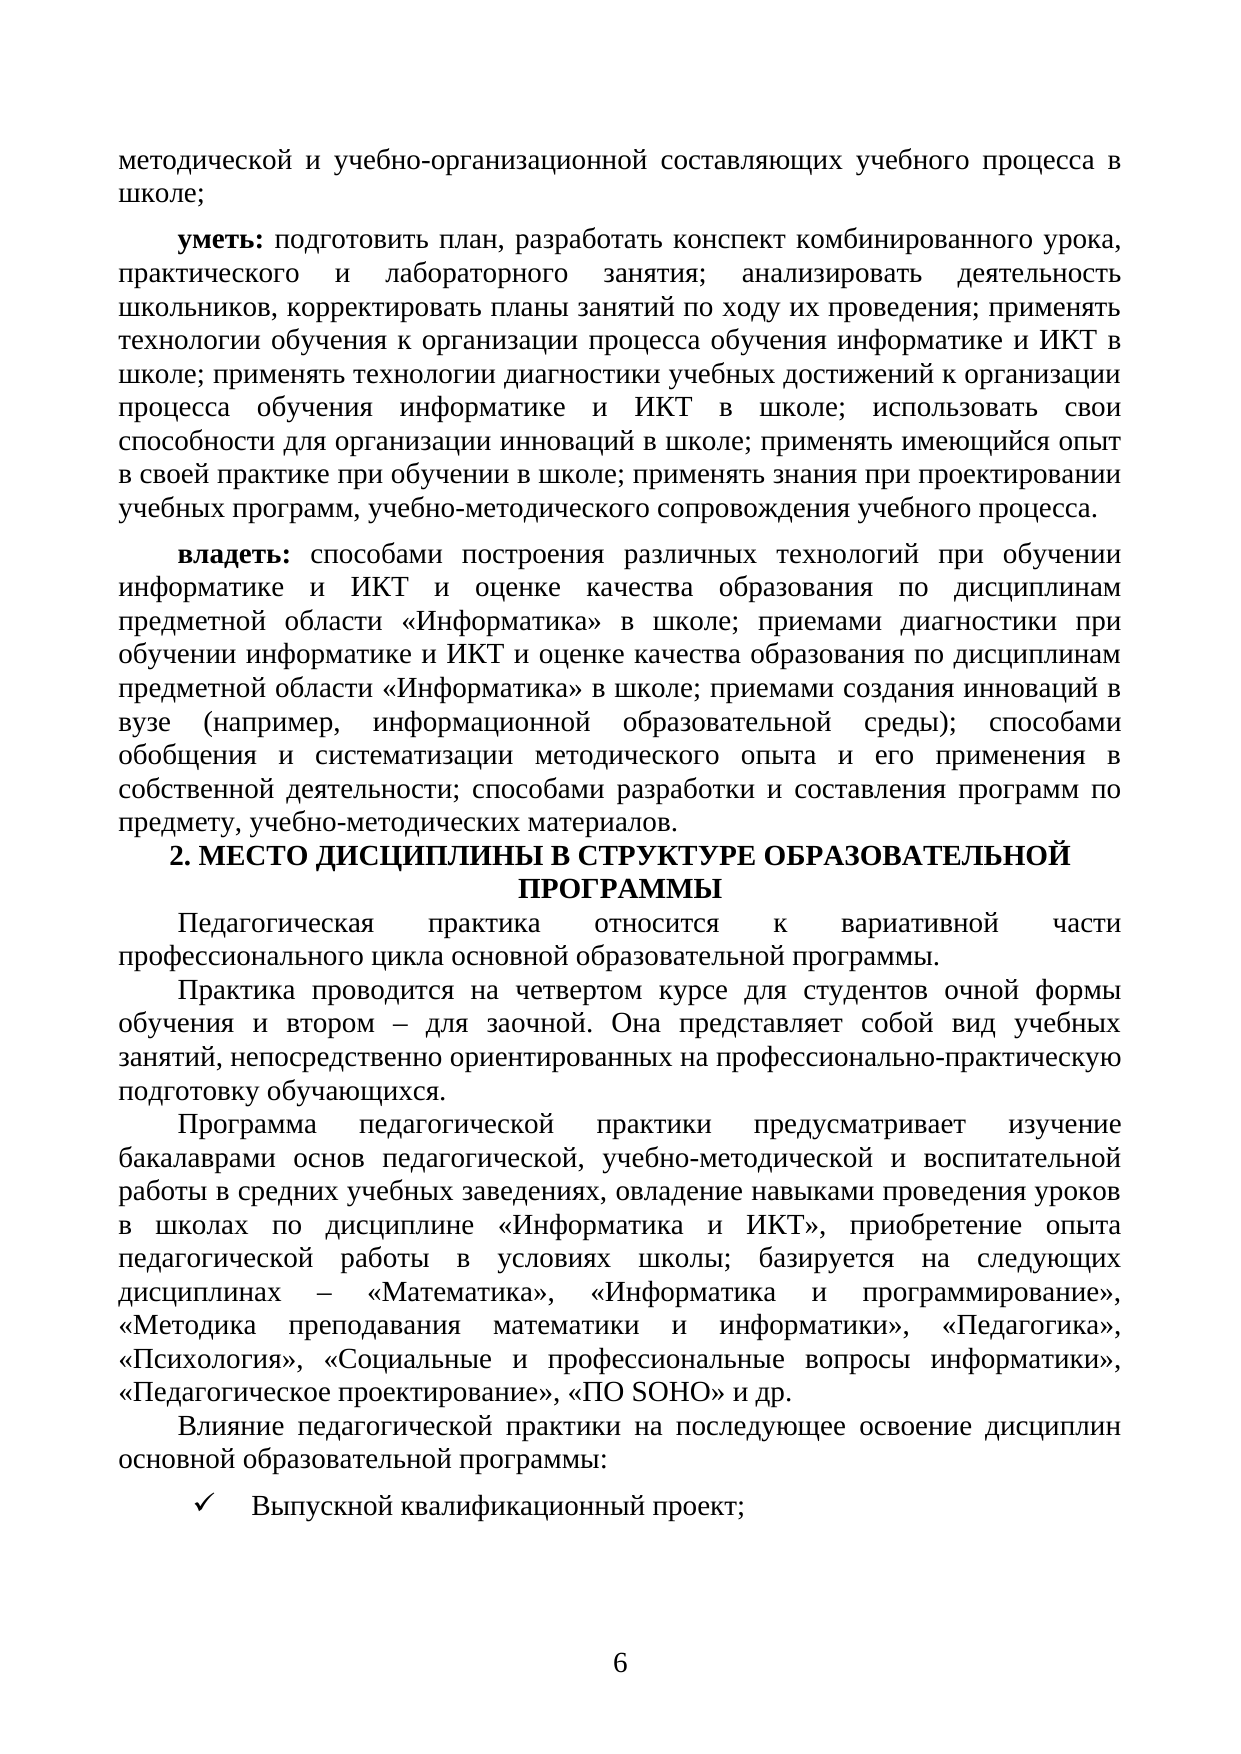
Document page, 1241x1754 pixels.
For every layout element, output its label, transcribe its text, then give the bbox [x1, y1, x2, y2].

text Практика проводится на четвертом курсе для студентов очной формы обучения и втором – для заочной. Она представляет собой вид учебных занятий, непосредственно ориентированных на профессионально-практическую подготовку обучающихся. [118, 972, 1122, 1106]
text Влияние педагогической практики на последующее освоение дисциплин основной образовательной программы: [118, 1408, 1122, 1475]
subtitle 2. Место дисциплины в структуре образовательной программы [118, 838, 1122, 905]
text владеть: способами построения различных технологий при обучении информатике и ИКТ и оценке качества образования по дисциплинам предметной области «Информатика» в школе; приемами диагностики при обучении информатике и ИКТ и оценке качества образования по дисциплинам предметной области «Информатика» в школе; приемами создания инноваций в вузе (например, информационной образовательной среды); способами обобщения и систематизации методического опыта и его применения в собственной деятельности; способами разработки и составления программ по предмету, учебно-методических материалов. [118, 536, 1122, 838]
text Программа педагогической практики предусматривает изучение бакалаврами основ педагогической, учебно-методической и воспитательной работы в средних учебных заведениях, овладение навыками проведения уроков в школах по дисциплине «Информатика и ИКТ», приобретение опыта педагогической работы в условиях школы; базируется на следующих дисциплинах – «Математика», «Информатика и программирование», «Методика преподавания математики и информатики», «Педагогика», «Психология», «Социальные и профессиональные вопросы информатики», «Педагогическое проектирование», «ПО SOHO» и др. [118, 1106, 1122, 1408]
text уметь: подготовить план, разработать конспект комбинированного урока, практического и лабораторного занятия; анализировать деятельность школьников, корректировать планы занятий по ходу их проведения; применять технологии обучения к организации процесса обучения информатике и ИКТ в школе; применять технологии диагностики учебных достижений к организации процесса обучения информатике и ИКТ в школе; использовать свои способности для организации инноваций в школе; применять имеющийся опыт в своей практике при обучении в школе; применять знания при проектировании учебных программ, учебно-методического сопровождения учебного процесса. [118, 222, 1122, 523]
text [118, 142, 1122, 209]
text Педагогическая практика относится к вариативной части профессионального цикла основной образовательной программы. [118, 905, 1122, 972]
list Выпускной квалификационный проект; [118, 1488, 1122, 1521]
